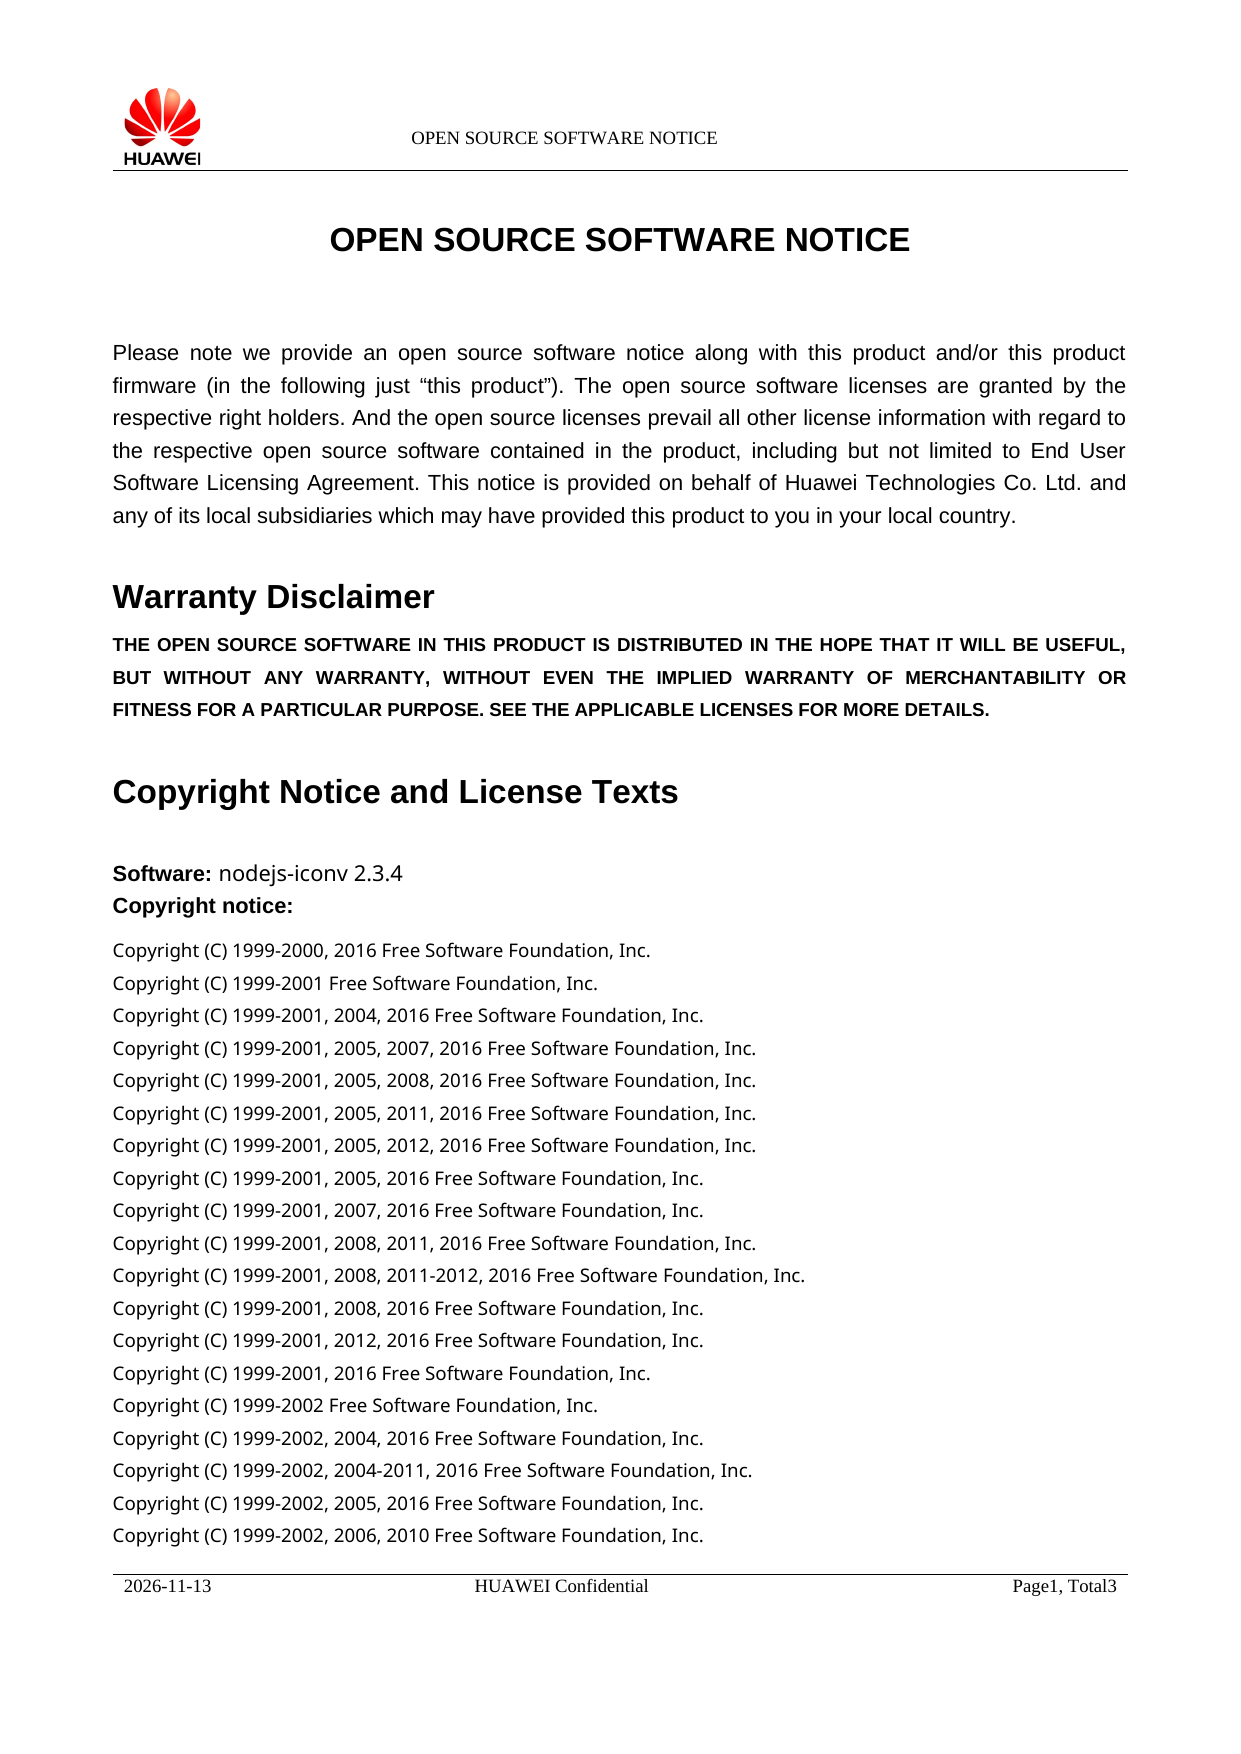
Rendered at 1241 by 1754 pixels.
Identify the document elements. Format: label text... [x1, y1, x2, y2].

text Copyright (C) 1999-2001, 2005, 2011, 2016 Free Software Foundation, Inc. [112, 1096, 1128, 1129]
text Copyright (C) 1999-2001, 2008, 2011, 2016 Free Software Foundation, Inc. [112, 1226, 1128, 1259]
text Copyright (C) 1999-2001, 2008, 2011-2012, 2016 Free Software Foundation, Inc. [112, 1259, 1128, 1291]
text Copyright Notice and License Texts [112, 759, 1128, 824]
text Copyright (C) 1999-2002, 2004-2011, 2016 Free Software Foundation, Inc. [112, 1454, 1128, 1486]
text Copyright (C) 1999-2001, 2016 Free Software Foundation, Inc. [112, 1356, 1128, 1389]
text OPEN SOURCE SOFTWARE NOTICE [112, 206, 1128, 271]
text Copyright (C) 1999-2002, 2005, 2016 Free Software Foundation, Inc. [112, 1486, 1128, 1519]
text Copyright (C) 1999-2001, 2008, 2016 Free Software Foundation, Inc. [112, 1291, 1128, 1324]
text Copyright (C) 1999-2001 Free Software Foundation, Inc. [112, 966, 1128, 999]
text Copyright (C) 1999-2002, 2004, 2016 Free Software Foundation, Inc. [112, 1421, 1128, 1454]
text Copyright (C) 1999-2001, 2004, 2016 Free Software Foundation, Inc. [112, 999, 1128, 1031]
text Warranty Disclaimer [112, 564, 1128, 629]
text Copyright (C) 1999-2001, 2005, 2016 Free Software Foundation, Inc. [112, 1161, 1128, 1194]
text Copyright (C) 1999-2001, 2005, 2008, 2016 Free Software Foundation, Inc. [112, 1064, 1128, 1096]
text Copyright (C) 1999-2001, 2012, 2016 Free Software Foundation, Inc. [112, 1324, 1128, 1356]
text Copyright (C) 1999-2002 Free Software Foundation, Inc. [112, 1389, 1128, 1421]
picture [124, 88, 201, 165]
text Copyright (C) 1999-2001, 2005, 2007, 2016 Free Software Foundation, Inc. [112, 1031, 1128, 1064]
title Software: nodejs-iconv 2.3.4 [112, 856, 1128, 889]
text The open source software in this product is distributed in the hope that it will be useful, but WITHOUT ANY WARRANTY, without even the implied warranty of MERCHANTABILITY or FITNESS FOR A PARTICULAR PURPOSE. See the applicable licenses for more details. [112, 629, 1128, 726]
text Copyright (C) 1999-2001, 2005, 2012, 2016 Free Software Foundation, Inc. [112, 1129, 1128, 1161]
text Copyright (C) 1999-2001, 2007, 2016 Free Software Foundation, Inc. [112, 1194, 1128, 1226]
text Copyright (C) 1999-2002, 2006, 2010 Free Software Foundation, Inc. [112, 1519, 1128, 1551]
text Copyright notice: [112, 889, 1128, 921]
text Please note we provide an open source software notice along with this product and/or this product firmware (in the following just “this product”). The open source software licenses are granted by the respective right holders. And the open source licenses prevail all other license information with regard to the respective open source software contained in the product, including but not limited to End User Software Licensing Agreement. This notice is provided on behalf of Huawei Technologies Co. Ltd. and any of its local subsidiaries which may have provided this product to you in your local country. [112, 336, 1128, 531]
text Copyright (C) 1999-2000, 2016 Free Software Foundation, Inc. [112, 934, 1128, 966]
